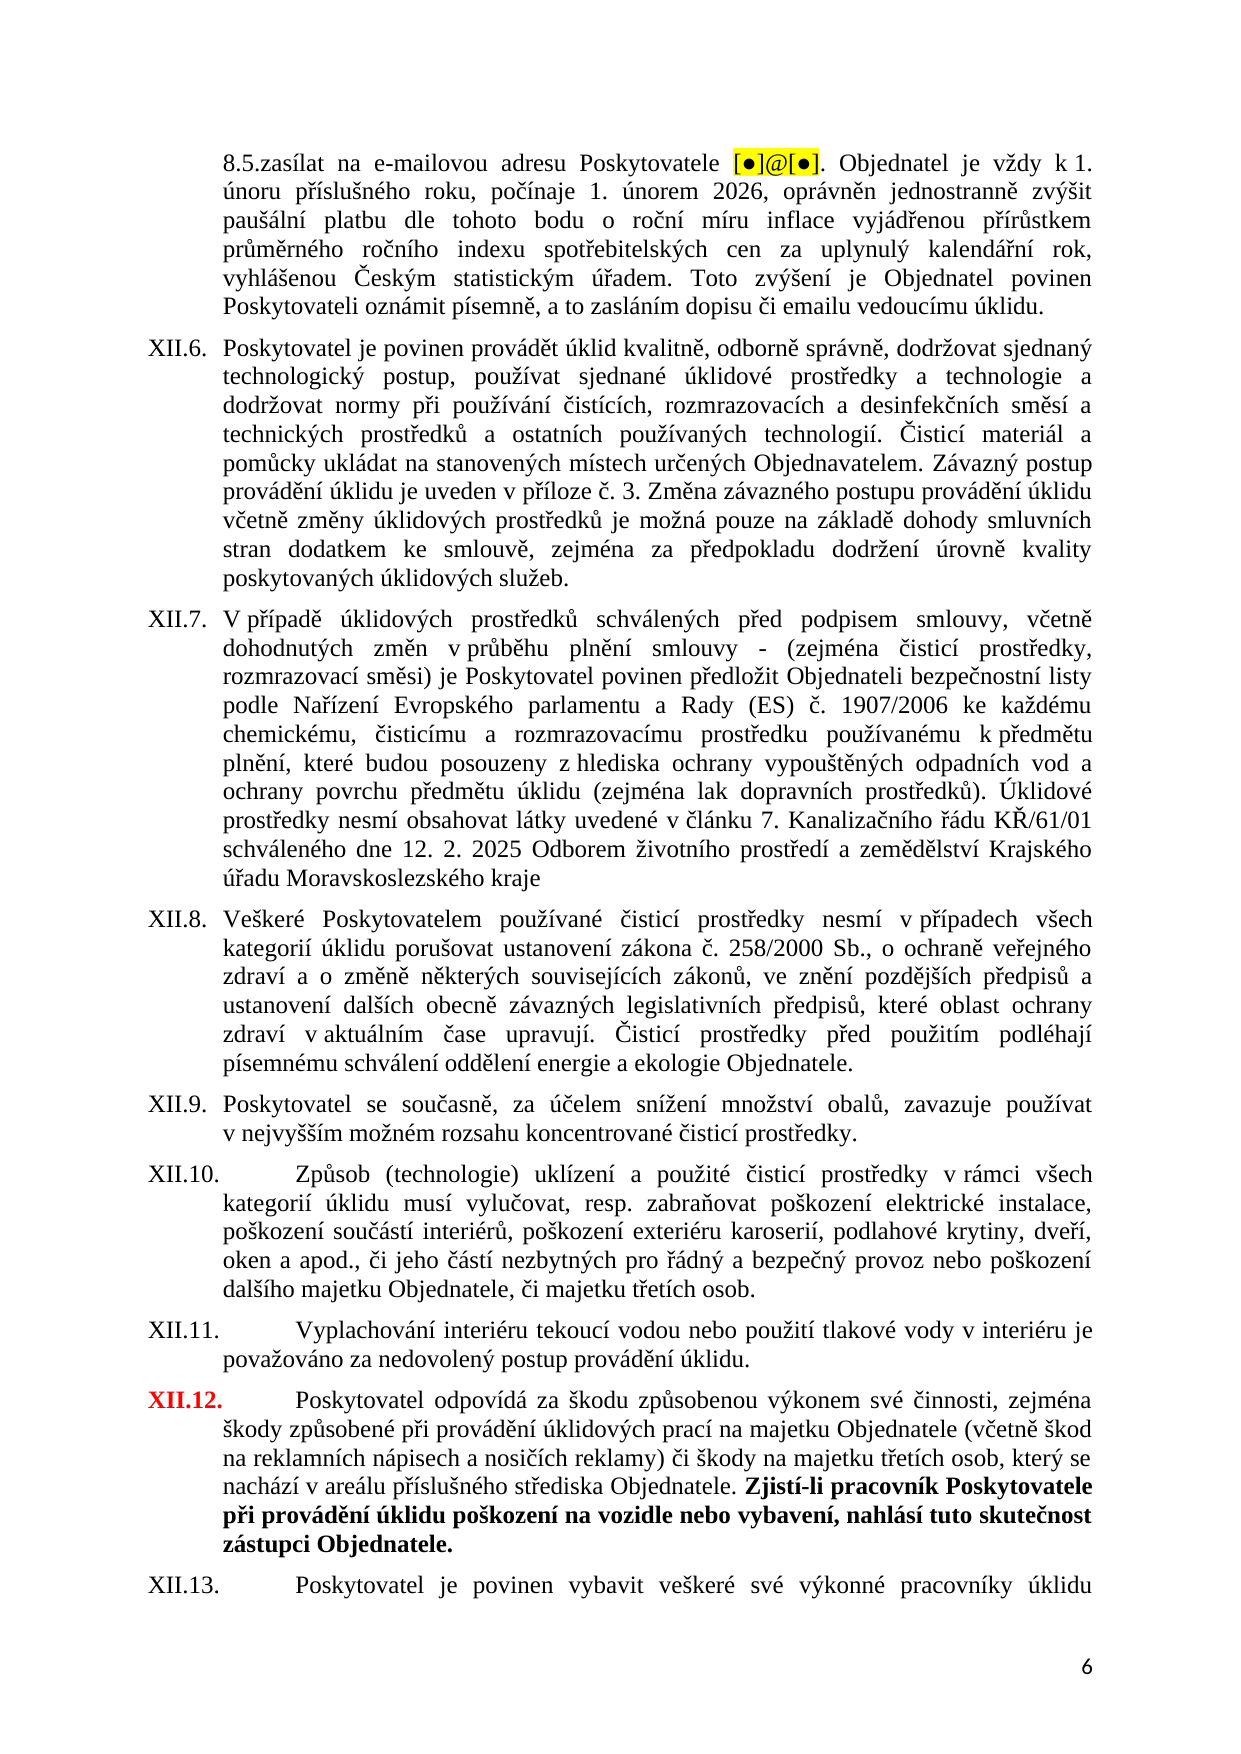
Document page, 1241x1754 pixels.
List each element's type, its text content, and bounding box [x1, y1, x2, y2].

list Poskytovatel je povinen provádět úklid kvalitně, odborně správně, dodržovat sjednaný technologický postup, používat sjednané úklidové prostředky a technologie a dodržovat normy při používání čistících, rozmrazovacích a desinfekčních směsí a technických prostředků a ostatních používaných technologií. Čisticí materiál a pomůcky ukládat na stanovených místech určených Objednavatelem. Závazný postup provádění úklidu je uveden v příloze č. 3. Změna závazného postupu provádění úklidu včetně změny úklidových prostředků je možná pouze na základě dohody smluvních stran dodatkem ke smlouvě, zejména za předpokladu dodržení úrovně kvality poskytovaných úklidových služeb. [148, 333, 1093, 591]
list Vyplachování interiéru tekoucí vodou nebo použití tlakové vody v interiéru je považováno za nedovolený postup provádění úklidu. [148, 1315, 1093, 1373]
list V případě úklidových prostředků schválených před podpisem smlouvy, včetně dohodnutých změn v průběhu plnění smlouvy - (zejména čisticí prostředky, rozmrazovací směsi) je Poskytovatel povinen předložit Objednateli bezpečnostní listy podle Nařízení Evropského parlamentu a Rady (ES) č. 1907/2006 ke každému chemickému, čisticímu a rozmrazovacímu prostředku používanému k předmětu plnění, které budou posouzeny z hlediska ochrany vypouštěných odpadních vod a ochrany povrchu předmětu úklidu (zejména lak dopravních prostředků). Úklidové prostředky nesmí obsahovat látky uvedené v článku 7. Kanalizačního řádu KŘ/61/01 schváleného dne 12. 2. 2025 Odborem životního prostředí a zemědělství Krajského úřadu Moravskoslezského kraje [148, 604, 1093, 891]
list Způsob (technologie) uklízení a použité čisticí prostředky v rámci všech kategorií úklidu musí vylučovat, resp. zabraňovat poškození elektrické instalace, poškození součástí interiérů, poškození exteriéru karoserií, podlahové krytiny, dveří, oken a apod., či jeho částí nezbytných pro řádný a bezpečný provoz nebo poškození dalšího majetku Objednatele, či majetku třetích osob. [148, 1159, 1093, 1303]
list Poskytovatel odpovídá za škodu způsobenou výkonem své činnosti, zejména škody způsobené při provádění úklidových prací na majetku Objednatele (včetně škod na reklamních nápisech a nosičích reklamy) či škody na majetku třetích osob, který se nachází v areálu příslušného střediska Objednatele. Zjistí-li pracovník Poskytovatele při provádění úklidu poškození na vozidle nebo vybavení, nahlásí tuto skutečnost zástupci Objednatele. [148, 1385, 1093, 1558]
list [148, 148, 1093, 320]
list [148, 1570, 1093, 1599]
list Poskytovatel se současně, za účelem snížení množství obalů, zavazuje používat v nejvyšším možném rozsahu koncentrované čisticí prostředky. [148, 1089, 1093, 1146]
list Veškeré Poskytovatelem používané čisticí prostředky nesmí v případech všech kategorií úklidu porušovat ustanovení zákona č. 258/2000 Sb., o ochraně veřejného zdraví a o změně některých souvisejících zákonů, ve znění pozdějších předpisů a ustanovení dalších obecně závazných legislativních předpisů, které oblast ochrany zdraví v aktuálním čase upravují. Čisticí prostředky před použitím podléhají písemnému schválení oddělení energie a ekologie Objednatele. [148, 904, 1093, 1076]
